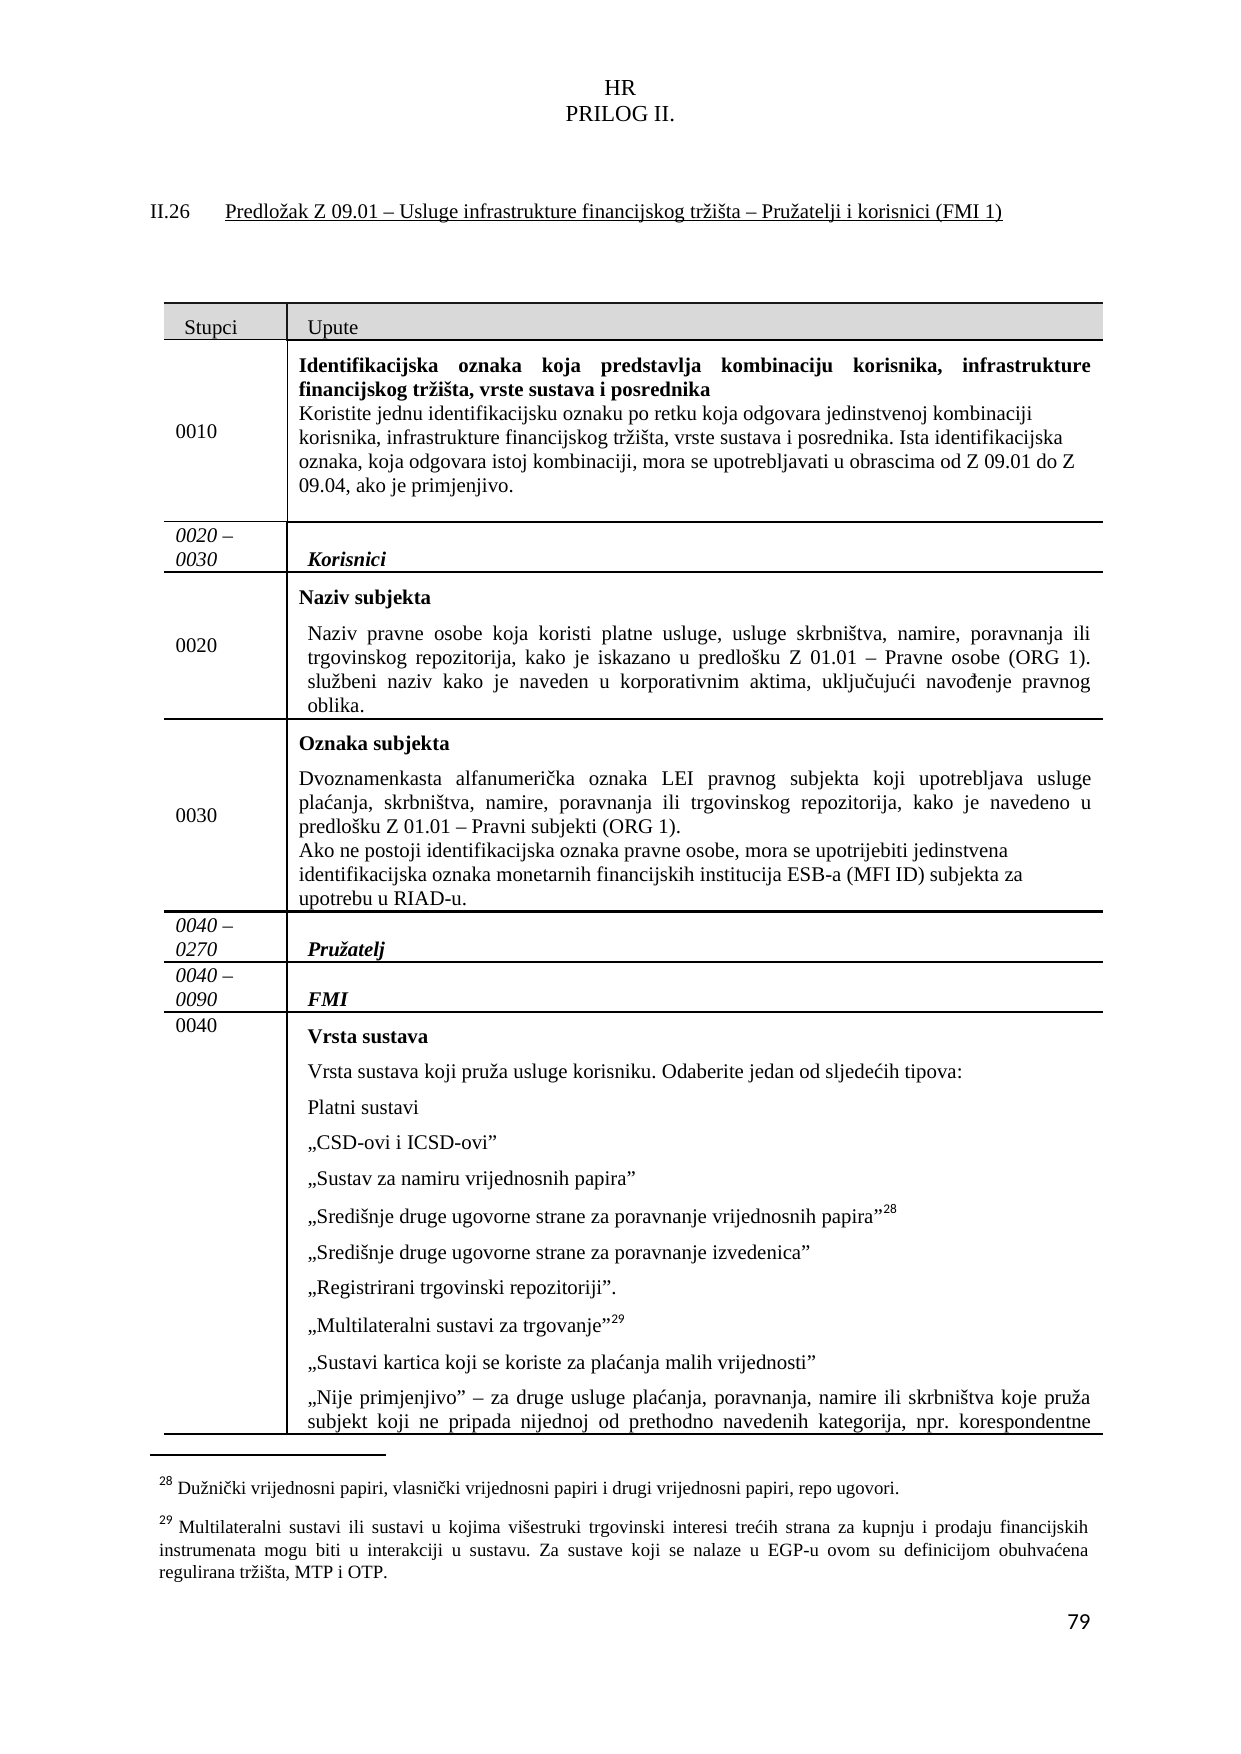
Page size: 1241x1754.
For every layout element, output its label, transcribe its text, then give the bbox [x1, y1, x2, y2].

table_cell 0020 – 0030 [164, 522, 286, 571]
table_cell 0040 – 0090 [164, 963, 286, 1011]
table_cell Oznaka subjekta Dvoznamenkasta alfanumerička oznaka LEI pravnog subjekta koji upotrebljava usluge plaćanja, skrbništva, namire, poravnanja ili trgovinskog repozitorija, kako je navedeno u predlošku Z 01.01 – Pravni subjekti (ORG 1). Ako ne postoji identifikacijska oznaka pravne osobe, mora se upotrijebiti jedinstvena identifikacijska oznaka monetarnih financijskih institucija ESB-a (MFI ID) subjekta za upotrebu u RIAD-u. [288, 720, 1103, 910]
table_cell Identifikacijska oznaka koja predstavlja kombinaciju korisnika, infrastrukture financijskog tržišta, vrste sustava i posrednika Koristite jednu identifikacijsku oznaku po retku koja odgovara jedinstvenoj kombinaciji korisnika, infrastrukture financijskog tržišta, vrste sustava i posrednika. Ista identifikacijska oznaka, koja odgovara istoj kombinaciji, mora se upotrebljavati u obrascima od Z 09.01 do Z 09.04, ako je primjenjivo. [288, 341, 1103, 521]
table_cell FMI [288, 963, 1103, 1011]
table_header Upute [288, 304, 1103, 339]
table_header Stupci [164, 304, 286, 339]
table_cell 0030 [164, 720, 286, 910]
list Predložak Z 09.01 – Usluge infrastrukture financijskog tržišta – Pružatelji i korisnici (FMI 1) [150, 199, 1090, 223]
table_cell Pružatelj [288, 913, 1103, 961]
table_cell 0040 [164, 1013, 286, 1433]
table_cell Naziv subjekta Naziv pravne osobe koja koristi platne usluge, usluge skrbništva, namire, poravnanja ili trgovinskog repozitorija, kako je iskazano u predlošku Z 01.01 – Pravne osobe (ORG 1). službeni naziv kako je naveden u korporativnim aktima, uključujući navođenje pravnog oblika. [288, 573, 1103, 717]
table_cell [288, 1013, 1103, 1433]
table_cell Korisnici [288, 523, 1103, 571]
table_cell 0010 [164, 340, 287, 521]
table_cell 0020 [164, 573, 286, 717]
table_cell 0040 – 0270 [164, 913, 286, 961]
